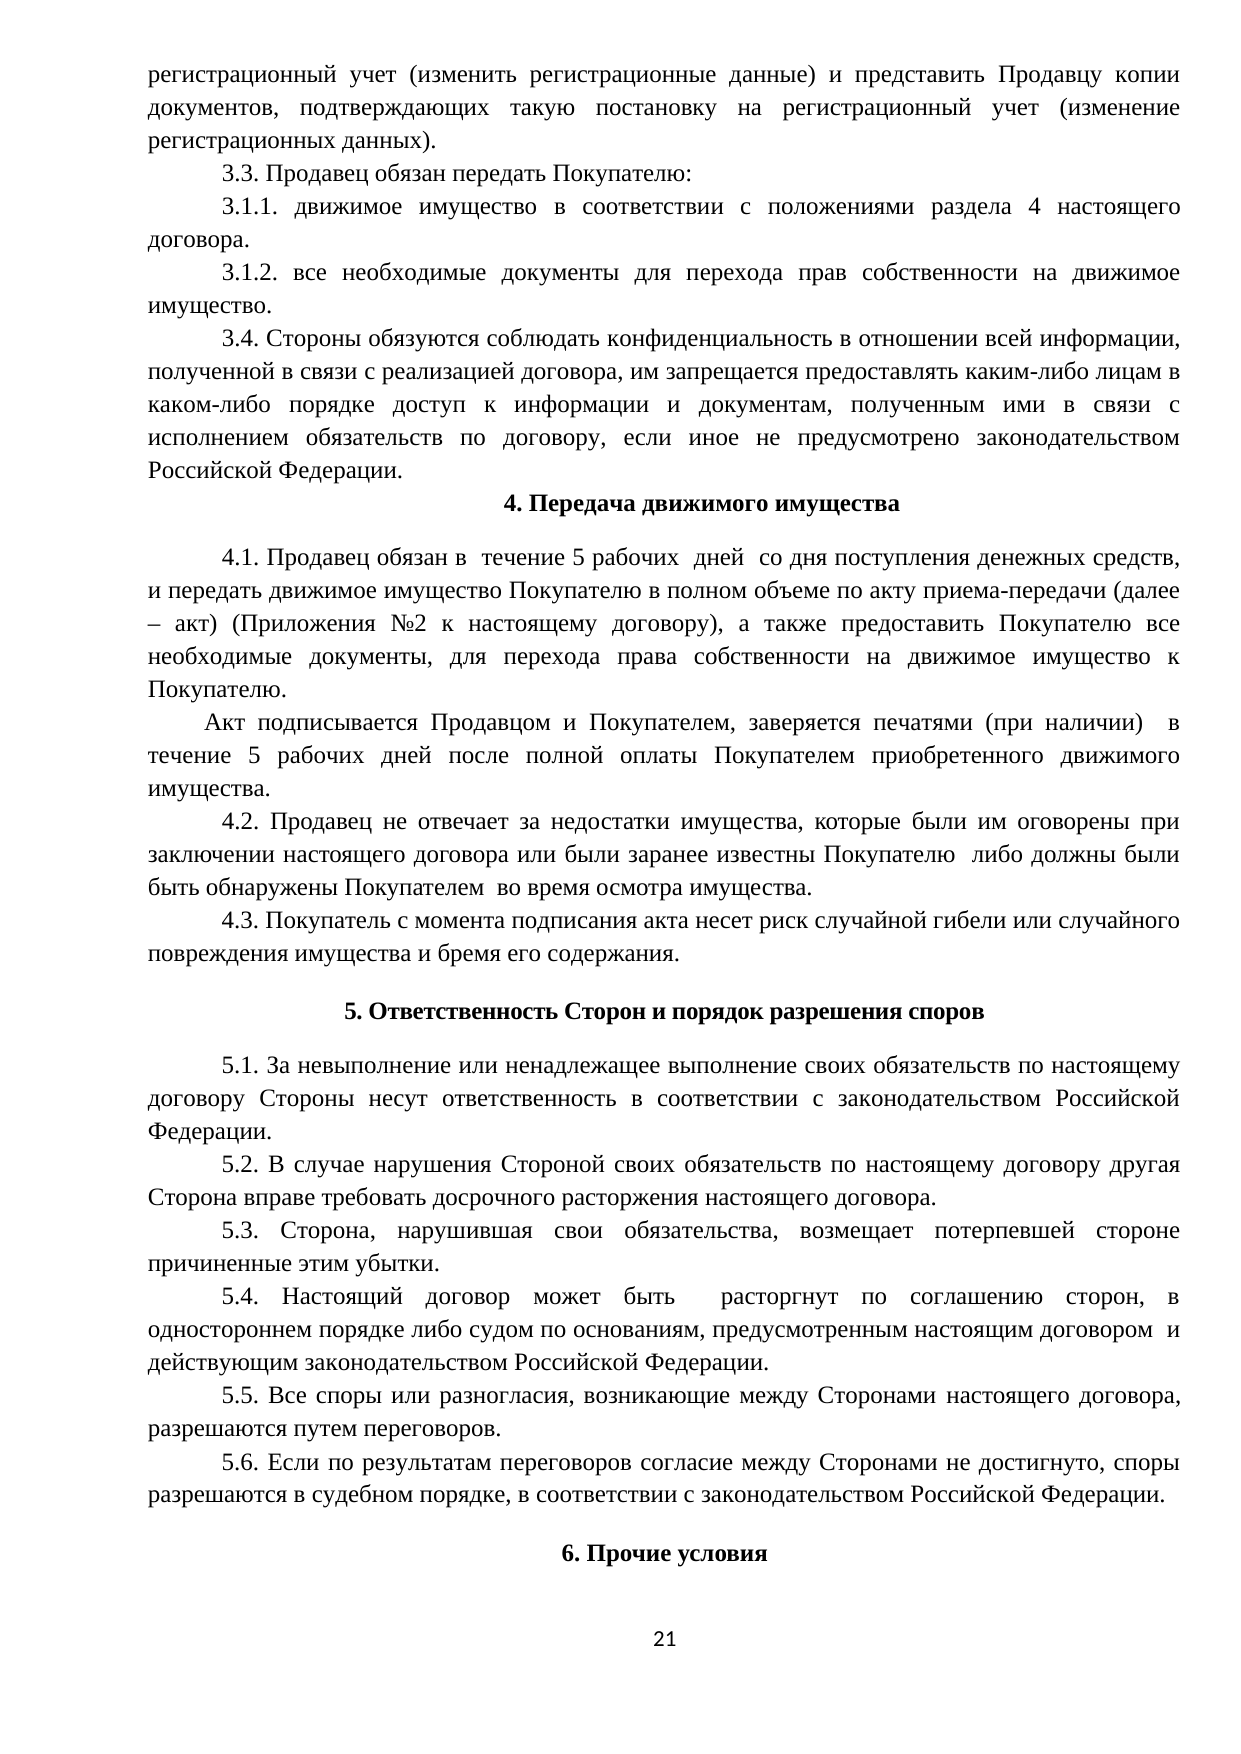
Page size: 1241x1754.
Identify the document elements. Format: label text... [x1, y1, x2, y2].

text 6. Прочие условия [148, 1538, 1181, 1566]
text 3.4. Стороны обязуются соблюдать конфиденциальность в отношении всей информации, полученной в связи с реализацией договора, им запрещается предоставлять каким-либо лицам в каком-либо порядке доступ к информации и документам, полученным ими в связи с исполнением обязательств по договору, если иное не предусмотрено законодательством Российской Федерации. [148, 323, 1181, 484]
text 3.1.2. все необходимые документы для перехода прав собственности на движимое имущество. [148, 257, 1181, 319]
text 5.5. Все споры или разногласия, возникающие между Сторонами настоящего договора, разрешаются путем переговоров. [148, 1381, 1181, 1442]
text 4.1. Продавец обязан в течение 5 рабочих дней со дня поступления денежных средств, и передать движимое имущество Покупателю в полном объеме по акту приема-передачи (далее – акт) (Приложения №2 к настоящему договору), а также предоставить Покупателю все необходимые документы, для перехода права собственности на движимое имущество к Покупателю. [148, 542, 1181, 703]
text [148, 59, 1181, 154]
text 3.1.1. движимое имущество в соответствии с положениями раздела 4 настоящего договора. [148, 191, 1181, 253]
text 4.3. Покупатель с момента подписания акта несет риск случайной гибели или случайного повреждения имущества и бремя его содержания. [148, 905, 1181, 967]
text 5.2. В случае нарушения Стороной своих обязательств по настоящему договору другая Сторона вправе требовать досрочного расторжения настоящего договора. [148, 1149, 1181, 1211]
text 3.3. Продавец обязан передать Покупателю: [148, 158, 1181, 187]
text 5.1. За невыполнение или ненадлежащее выполнение своих обязательств по настоящему договору Стороны несут ответственность в соответствии с законодательством Российской Федерации. [148, 1050, 1181, 1145]
text 4. Передача движимого имущества [148, 488, 1181, 517]
text 5.4. Настоящий договор может быть расторгнут по соглашению сторон, в одностороннем порядке либо судом по основаниям, предусмотренным настоящим договором и действующим законодательством Российской Федерации. [148, 1281, 1181, 1376]
text 5.6. Если по результатам переговоров согласие между Сторонами не достигнуто, споры разрешаются в судебном порядке, в соответствии с законодательством Российской Федерации. [148, 1447, 1181, 1508]
text 4.2. Продавец не отвечает за недостатки имущества, которые были им оговорены при заключении настоящего договора или были заранее известны Покупателю либо должны были быть обнаружены Покупателем во время осмотра имущества. [148, 806, 1181, 901]
text 5.3. Сторона, нарушившая свои обязательства, возмещает потерпевшей стороне причиненные этим убытки. [148, 1215, 1181, 1277]
text Акт подписывается Продавцом и Покупателем, заверяется печатями (при наличии) в течение 5 рабочих дней после полной оплаты Покупателем приобретенного движимого имущества. [148, 707, 1181, 802]
text 5. Ответственность Сторон и порядок разрешения споров [148, 996, 1181, 1025]
